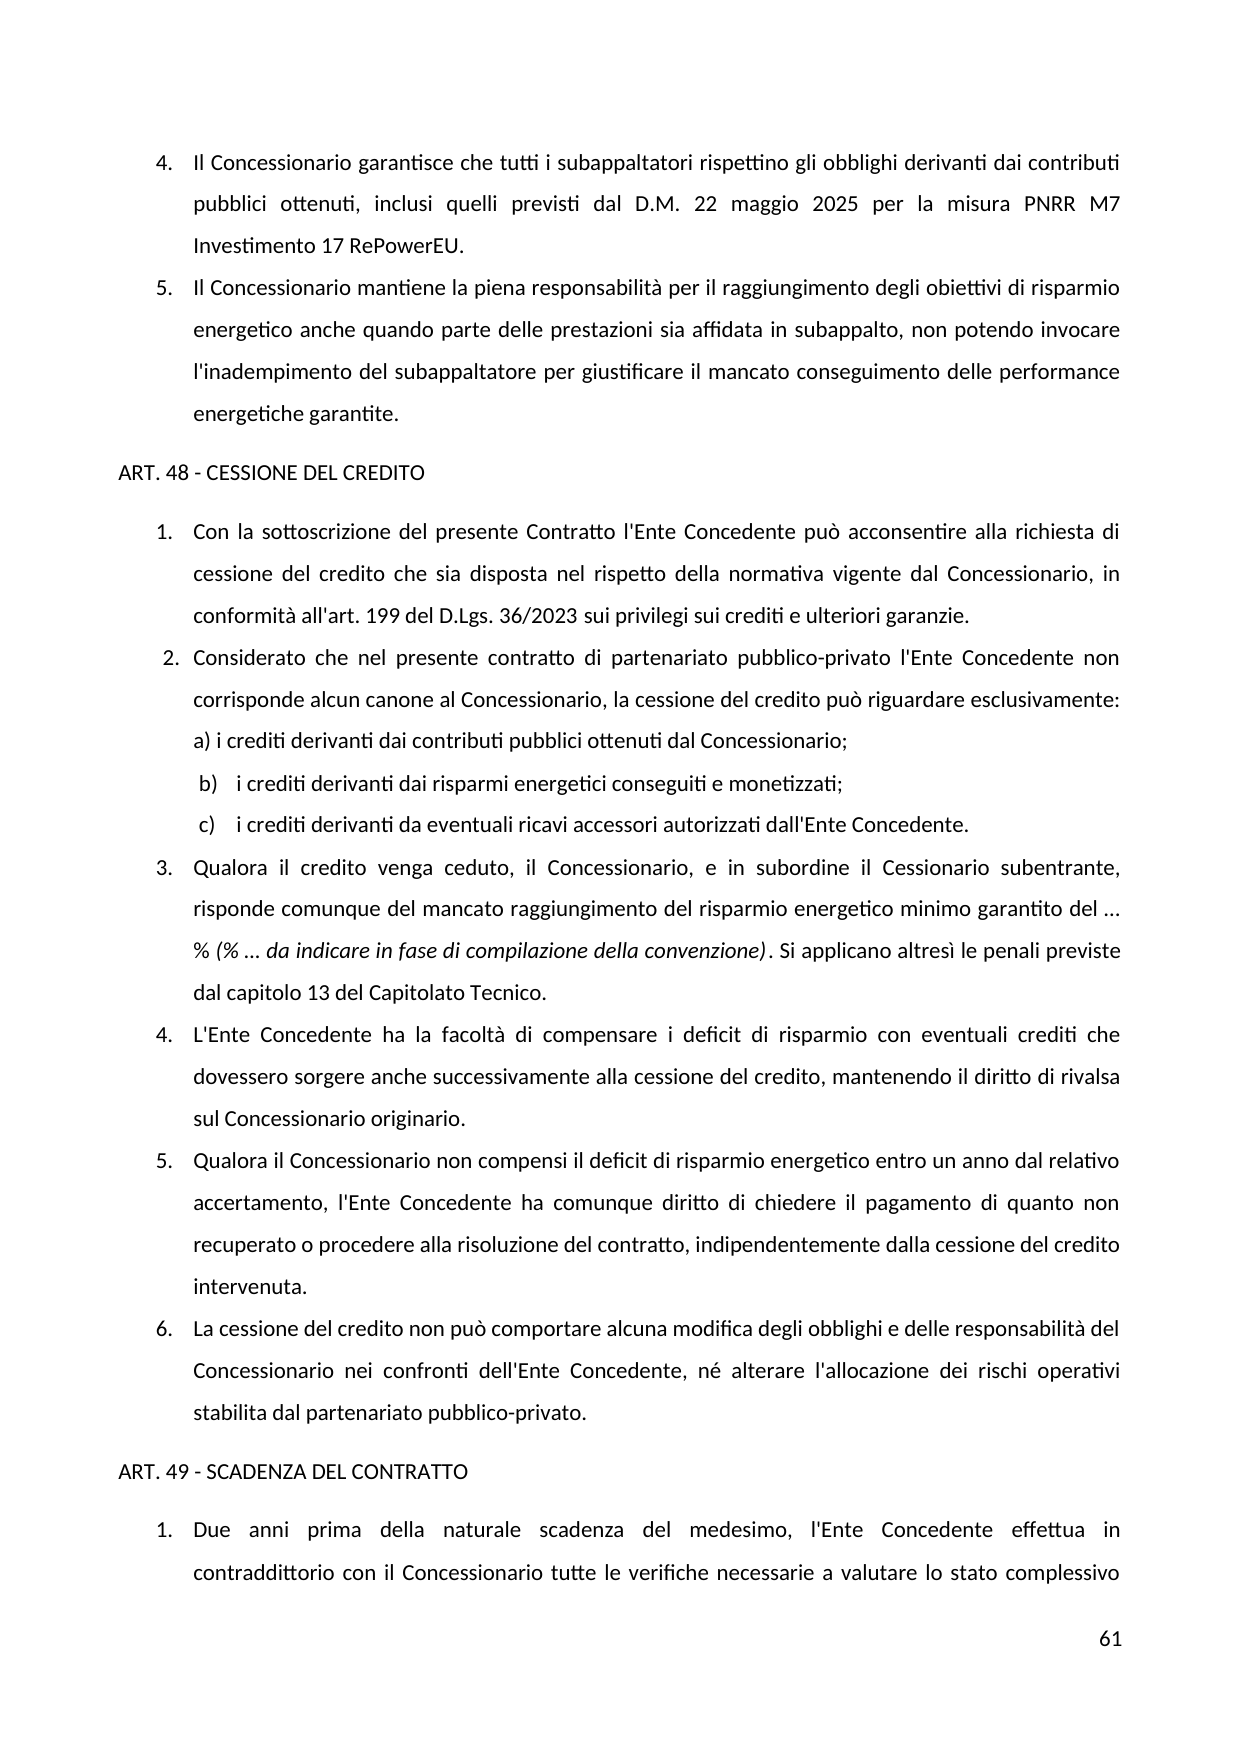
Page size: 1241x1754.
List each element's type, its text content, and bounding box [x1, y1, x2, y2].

list Il Concessionario garantisce che tutti i subappaltatori rispettino gli obblighi derivanti dai contributi pubblici ottenuti, inclusi quelli previsti dal D.M. 22 maggio 2025 per la misura PNRR M7 Investimento 17 RePowerEU. [156, 148, 1122, 259]
text ART. 49 - SCADENZA DEL CONTRATTO [118, 1457, 1122, 1485]
list Il Concessionario mantiene la piena responsabilità per il raggiungimento degli obiettivi di risparmio energetico anche quando parte delle prestazioni sia affidata in subappalto, non potendo invocare l'inadempimento del subappaltatore per giustificare il mancato conseguimento delle performance energetiche garantite. [156, 273, 1122, 427]
list Con la sottoscrizione del presente Contratto l'Ente Concedente può acconsentire alla richiesta di cessione del credito che sia disposta nel rispetto della normativa vigente dal Concessionario, in conformità all'art. 199 del D.Lgs. 36/2023 sui privilegi sui crediti e ulteriori garanzie. [156, 517, 1122, 629]
text ART. 48 - CESSIONE DEL CREDITO [118, 458, 1122, 486]
list i crediti derivanti dai risparmi energetici conseguiti e monetizzati; [199, 769, 1122, 797]
list Qualora il Concessionario non compensi il deficit di risparmio energetico entro un anno dal relativo accertamento, l'Ente Concedente ha comunque diritto di chiedere il pagamento di quanto non recuperato o procedere alla risoluzione del contratto, indipendentemente dalla cessione del credito intervenuta. [156, 1146, 1122, 1300]
list L'Ente Concedente ha la facoltà di compensare i deficit di risparmio con eventuali crediti che dovessero sorgere anche successivamente alla cessione del credito, mantenendo il diritto di rivalsa sul Concessionario originario. [156, 1021, 1122, 1132]
list La cessione del credito non può comportare alcuna modifica degli obblighi e delle responsabilità del Concessionario nei confronti dell'Ente Concedente, né alterare l'allocazione dei rischi operativi stabilita dal partenariato pubblico-privato. [156, 1314, 1122, 1426]
list Considerato che nel presente contratto di partenariato pubblico-privato l'Ente Concedente non corrisponde alcun canone al Concessionario, la cessione del credito può riguardare esclusivamente: a) i crediti derivanti dai contributi pubblici ottenuti dal Concessionario; [162, 643, 1122, 755]
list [156, 1516, 1122, 1586]
list Qualora il credito venga ceduto, il Concessionario, e in subordine il Cessionario subentrante, risponde comunque del mancato raggiungimento del risparmio energetico minimo garantito del …% (% … da indicare in fase di compilazione della convenzione). Si applicano altresì le penali previste dal capitolo 13 del Capitolato Tecnico. [156, 853, 1122, 1007]
list i crediti derivanti da eventuali ricavi accessori autorizzati dall'Ente Concedente. [199, 811, 1122, 839]
